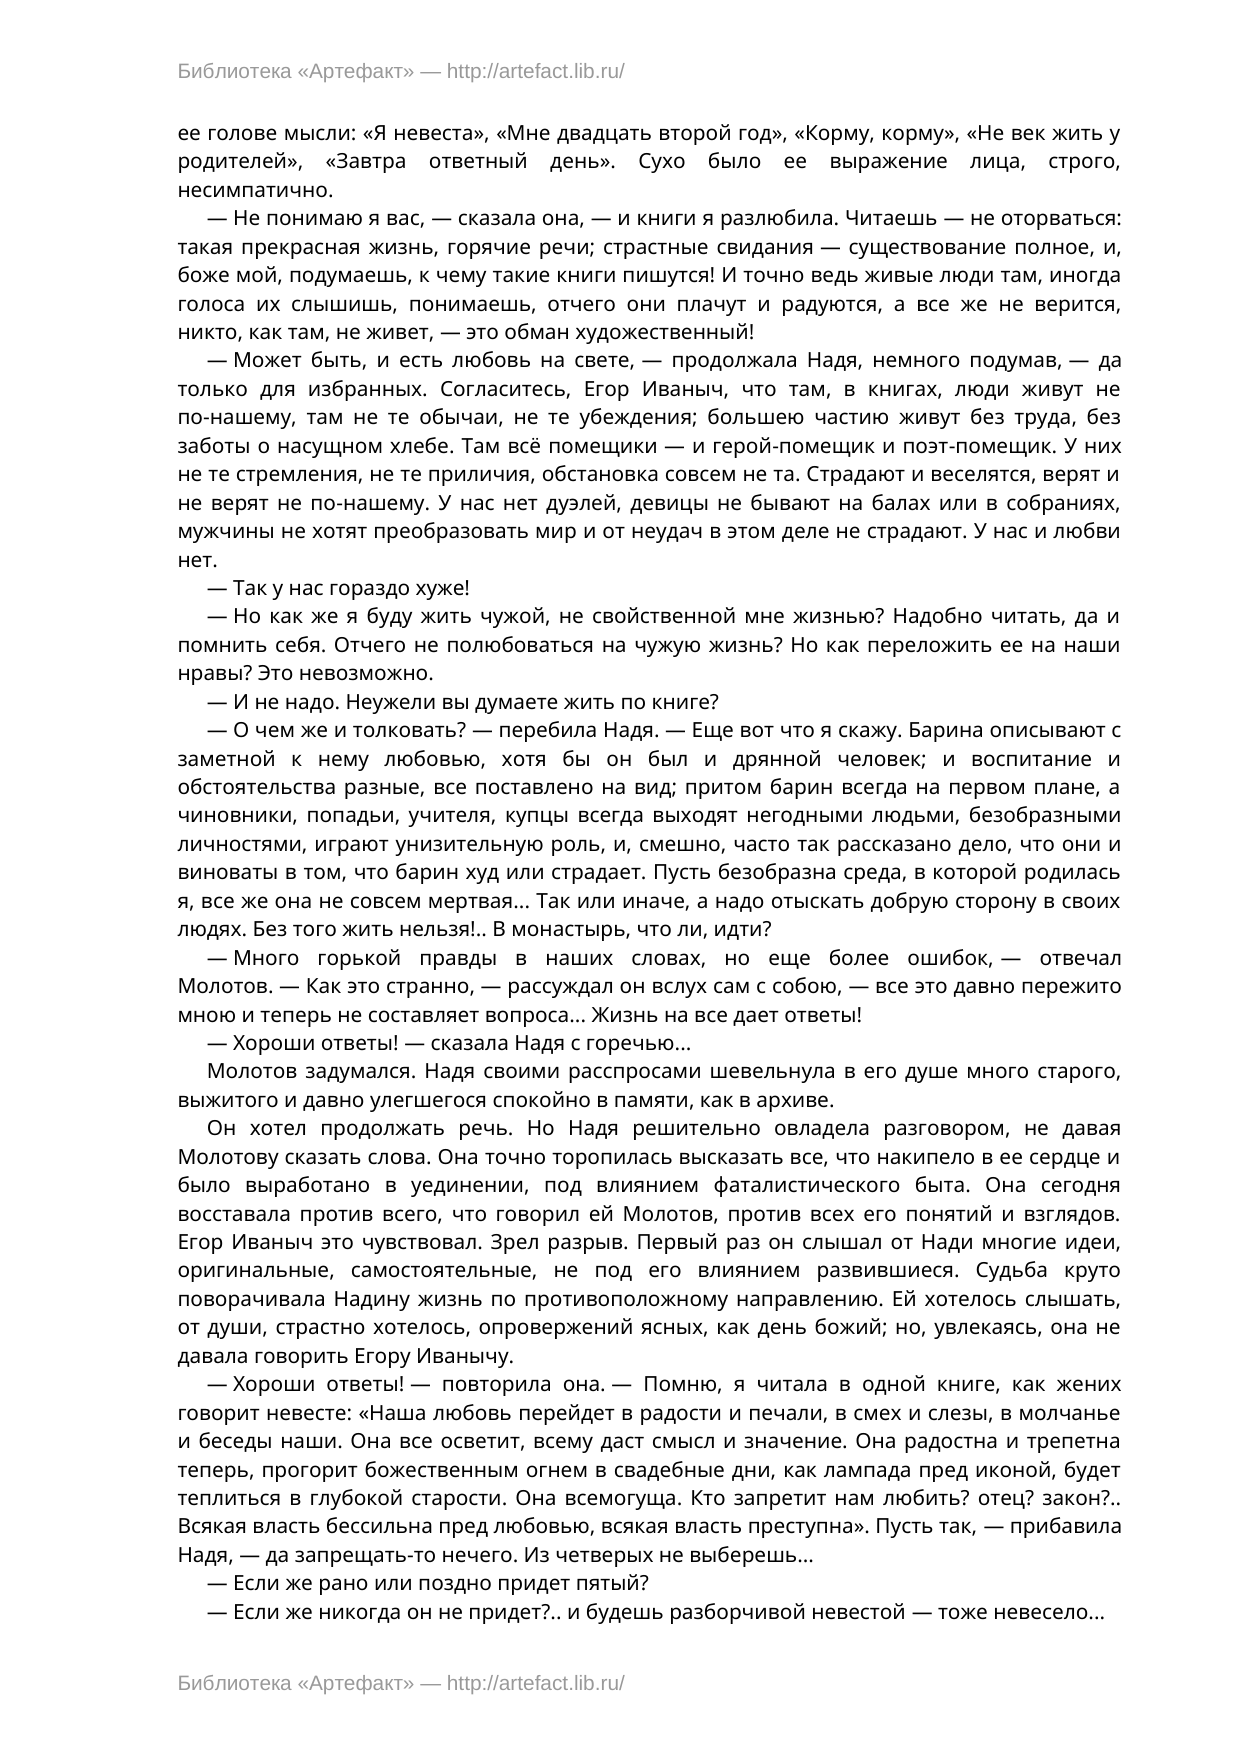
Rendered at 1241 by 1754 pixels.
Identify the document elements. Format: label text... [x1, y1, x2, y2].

text — Может быть, и есть любовь на свете, — продолжала Надя, немного подумав, — да только для избранных. Согласитесь, Егор Иваныч, что там, в книгах, люди живут не по-нашему, там не те обычаи, не те убеждения; большею частию живут без труда, без заботы о насущном хлебе. Там всё помещики — и герой-помещик и поэт-помещик. У них не те стремления, не те приличия, обстановка совсем не та. Страдают и веселятся, верят и не верят не по-нашему. У нас нет дуэлей, девицы не бывают на балах или в собраниях, мужчины не хотят преобразовать мир и от неудач в этом деле не страдают. У нас и любви нет. [177, 346, 1122, 573]
text Молотов задумался. Надя своими расспросами шевельнула в его душе много старого, выжитого и давно улегшегося спокойно в памяти, как в архиве. [177, 1057, 1122, 1113]
text — Хороши ответы! — сказала Надя с горечью... [177, 1028, 1122, 1057]
text — Если же рано или поздно придет пятый? [177, 1568, 1122, 1597]
text Он хотел продолжать речь. Но Надя решительно овладела разговором, не давая Молотову сказать слова. Она точно торопилась высказать все, что накипело в ее сердце и было выработано в уединении, под влиянием фаталистического быта. Она сегодня восставала против всего, что говорил ей Молотов, против всех его понятий и взглядов. Егор Иваныч это чувствовал. Зрел разрыв. Первый раз он слышал от Нади многие идеи, оригинальные, самостоятельные, не под его влиянием развившиеся. Судьба круто поворачивала Надину жизнь по противоположному направлению. Ей хотелось слышать, от души, страстно хотелось, опровержений ясных, как день божий; но, увлекаясь, она не давала говорить Егору Иванычу. [177, 1113, 1122, 1369]
text — Но как же я буду жить чужой, не свойственной мне жизнью? Надобно читать, да и помнить себя. Отчего не полюбоваться на чужую жизнь? Но как переложить ее на наши нравы? Это невозможно. [177, 602, 1122, 687]
text — Если же никогда он не придет?.. и будешь разборчивой невестой — тоже невесело... [177, 1597, 1122, 1625]
text — Так у нас гораздо хуже! [177, 573, 1122, 602]
text — Много горькой правды в наших словах, но еще более ошибок, — отвечал Молотов. — Как это странно, — рассуждал он вслух сам с собою, — все это давно пережито мною и теперь не составляет вопроса... Жизнь на все дает ответы! [177, 943, 1122, 1028]
text — Хороши ответы! — повторила она. — Помню, я читала в одной книге, как жених говорит невесте: «Наша любовь перейдет в радости и печали, в смех и слезы, в молчанье и беседы наши. Она все осветит, всему даст смысл и значение. Она радостна и трепетна теперь, прогорит божественным огнем в свадебные дни, как лампада пред иконой, будет теплиться в глубокой старости. Она всемогуща. Кто запретит нам любить? отец? закон?.. Всякая власть бессильна пред любовью, всякая власть преступна». Пусть так, — прибавила Надя, — да запрещать-то нечего. Из четверых не выберешь... [177, 1369, 1122, 1568]
text — И не надо. Неужели вы думаете жить по книге? [177, 687, 1122, 715]
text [177, 118, 1122, 203]
text — Не понимаю я вас, — сказала она, — и книги я разлюбила. Читаешь — не оторваться: такая прекрасная жизнь, горячие речи; страстные свидания — существование полное, и, боже мой, подумаешь, к чему такие книги пишутся! И точно ведь живые люди там, иногда голоса их слышишь, понимаешь, отчего они плачут и радуются, а все же не верится, никто, как там, не живет, — это обман художественный! [177, 203, 1122, 346]
text — О чем же и толковать? — перебила Надя. — Еще вот что я скажу. Барина описывают с заметной к нему любовью, хотя бы он был и дрянной человек; и воспитание и обстоятельства разные, все поставлено на вид; притом барин всегда на первом плане, а чиновники, попадьи, учителя, купцы всегда выходят негодными людьми, безобразными личностями, играют унизительную роль, и, смешно, часто так рассказано дело, что они и виноваты в том, что барин худ или страдает. Пусть безобразна среда, в которой родилась я, все же она не совсем мертвая... Так или иначе, а надо отыскать добрую сторону в своих людях. Без того жить нельзя!.. В монастырь, что ли, идти? [177, 715, 1122, 943]
